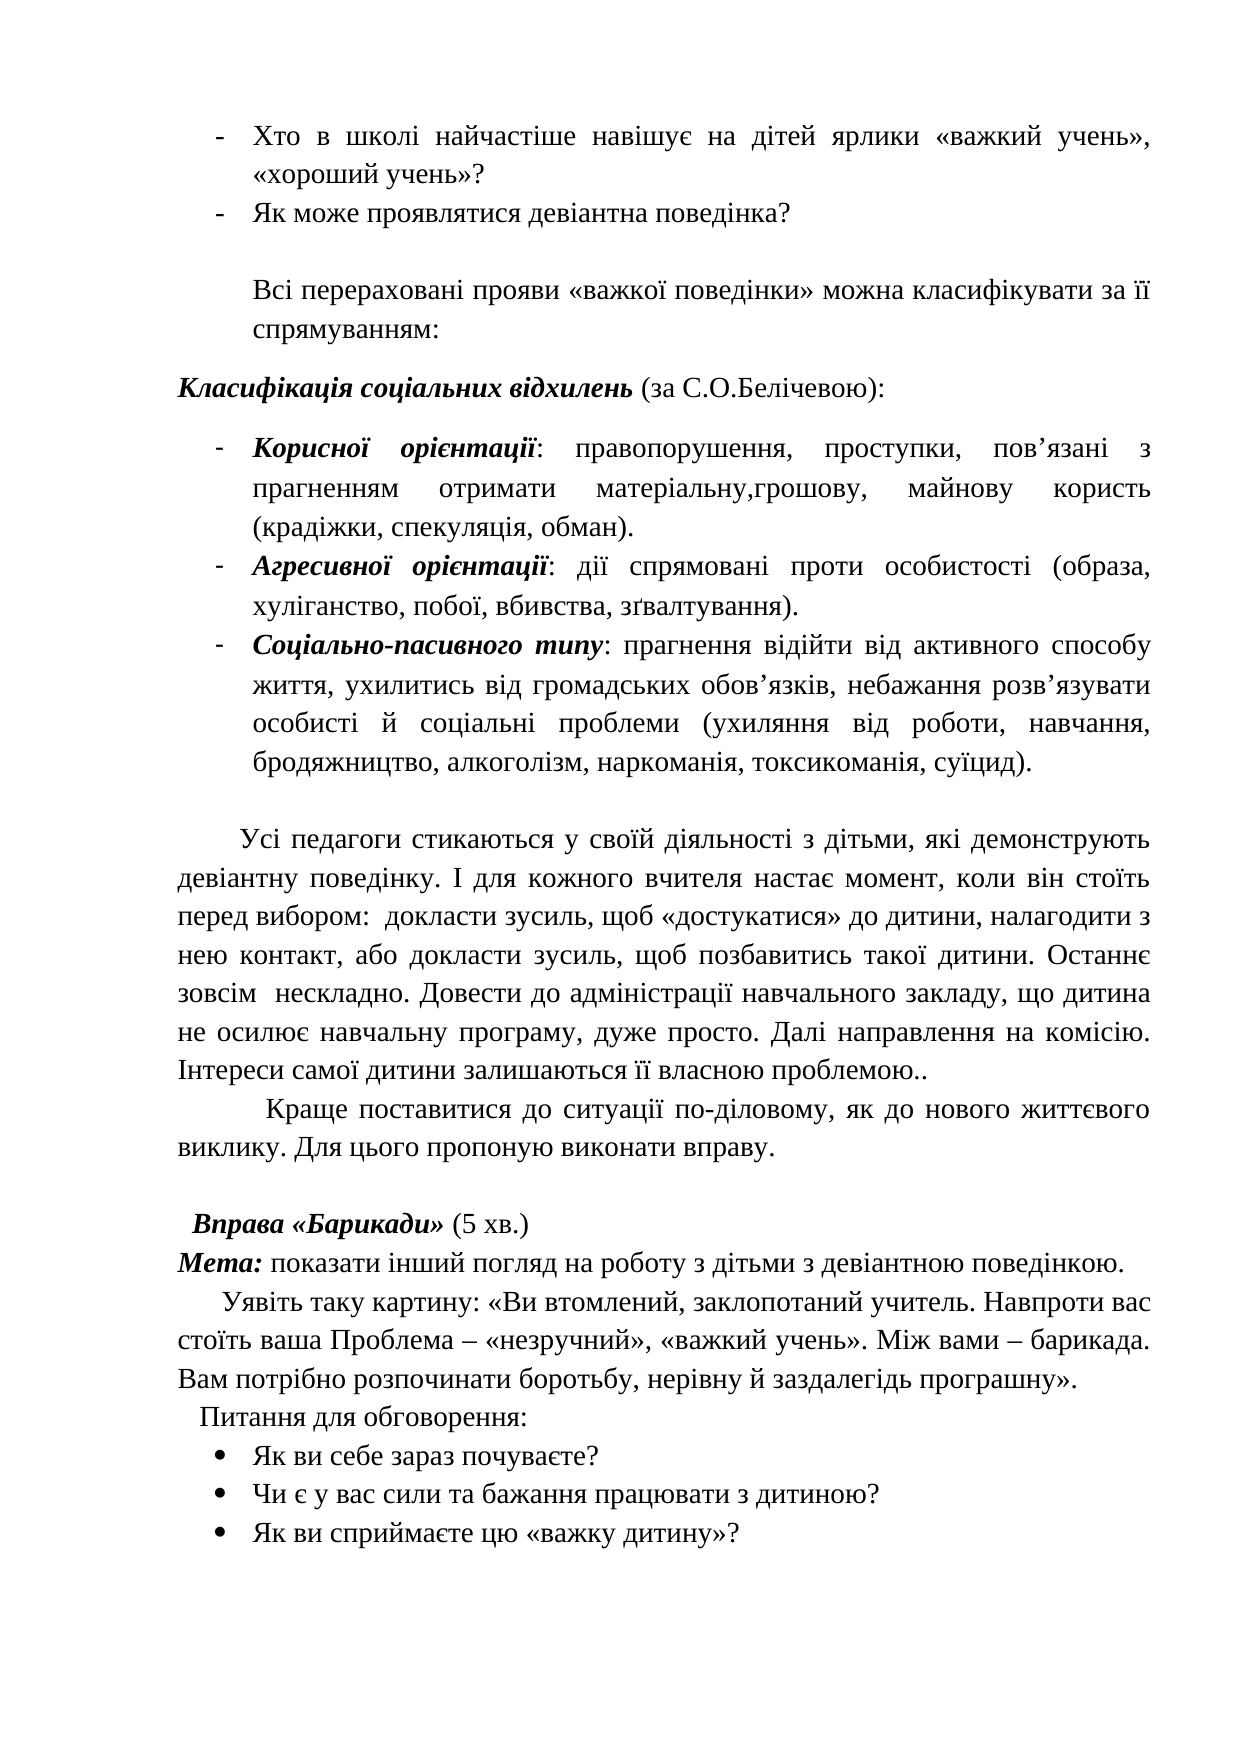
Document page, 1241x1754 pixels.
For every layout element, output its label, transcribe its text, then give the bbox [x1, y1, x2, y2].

list Корисної орієнтації: правопорушення, проступки, пов’язані з прагненням отримати матеріальну,грошову, майнову користь (крадіжки, спекуляція, обман). [215, 429, 1152, 542]
list Чи є у вас сили та бажання працювати з дитиною? [215, 1477, 1152, 1510]
list Як ви себе зараз почуваєте? [215, 1438, 1152, 1472]
list Питання для обговорення: [177, 1399, 1152, 1433]
list Агресивної орієнтації: дії спрямовані проти особистості (образа, хуліганство, побої, вбивства, зґвалтування). [215, 547, 1152, 621]
list Як ви сприймаєте цю «важку дитину»? [215, 1515, 1152, 1549]
list Хто в школі найчастіше навішує на дітей ярлики «важкий учень», «хороший учень»? [215, 118, 1152, 190]
list Всі перераховані прояви «важкої поведінки» можна класифікувати за її спрямуванням: [252, 272, 1152, 344]
list Мета: показати інший погляд на роботу з дітьми з девіантною поведінкою. [177, 1245, 1152, 1279]
list Краще поставитися до ситуації по-діловому, як до нового життєвого виклику. Для цього пропоную виконати вправу. [177, 1091, 1152, 1163]
text Класифікація соціальних відхилень (за С.О.Белічевою): [177, 370, 1152, 404]
list Як може проявлятися девіантна поведінка? [215, 195, 1152, 229]
list Усі педагоги стикаються у своїй діяльності з дітьми, які демонструють девіантну поведінку. І для кожного вчителя настає момент, коли він стоїть перед вибором: докласти зусиль, щоб «достукатися» до дитини, налагодити з нею контакт, або докласти зусиль, щоб позбавитись такої дитини. Останнє зовсім нескладно. Довести до адміністрації навчального закладу, що дитина не осилює навчальну програму, дуже просто. Далі направлення на комісію. Інтереси самої дитини залишаються її власною проблемою.. [177, 821, 1152, 1086]
list Соціально-пасивного типу: прагнення відійти від активного способу життя, ухилитись від громадських обов’язків, небажання розв’язувати особисті й соціальні проблеми (ухиляння від роботи, навчання, бродяжництво, алкоголізм, наркоманія, токсикоманія, суїцид). [215, 626, 1152, 778]
list Вправа «Барикади» (5 хв.) [177, 1207, 1152, 1240]
list Уявіть таку картину: «Ви втомлений, заклопотаний учитель. Навпроти вас стоїть ваша Проблема – «незручний», «важкий учень». Між вами – барикада. Вам потрібно розпочинати боротьбу, нерівну й заздалегідь програшну». [177, 1284, 1152, 1394]
